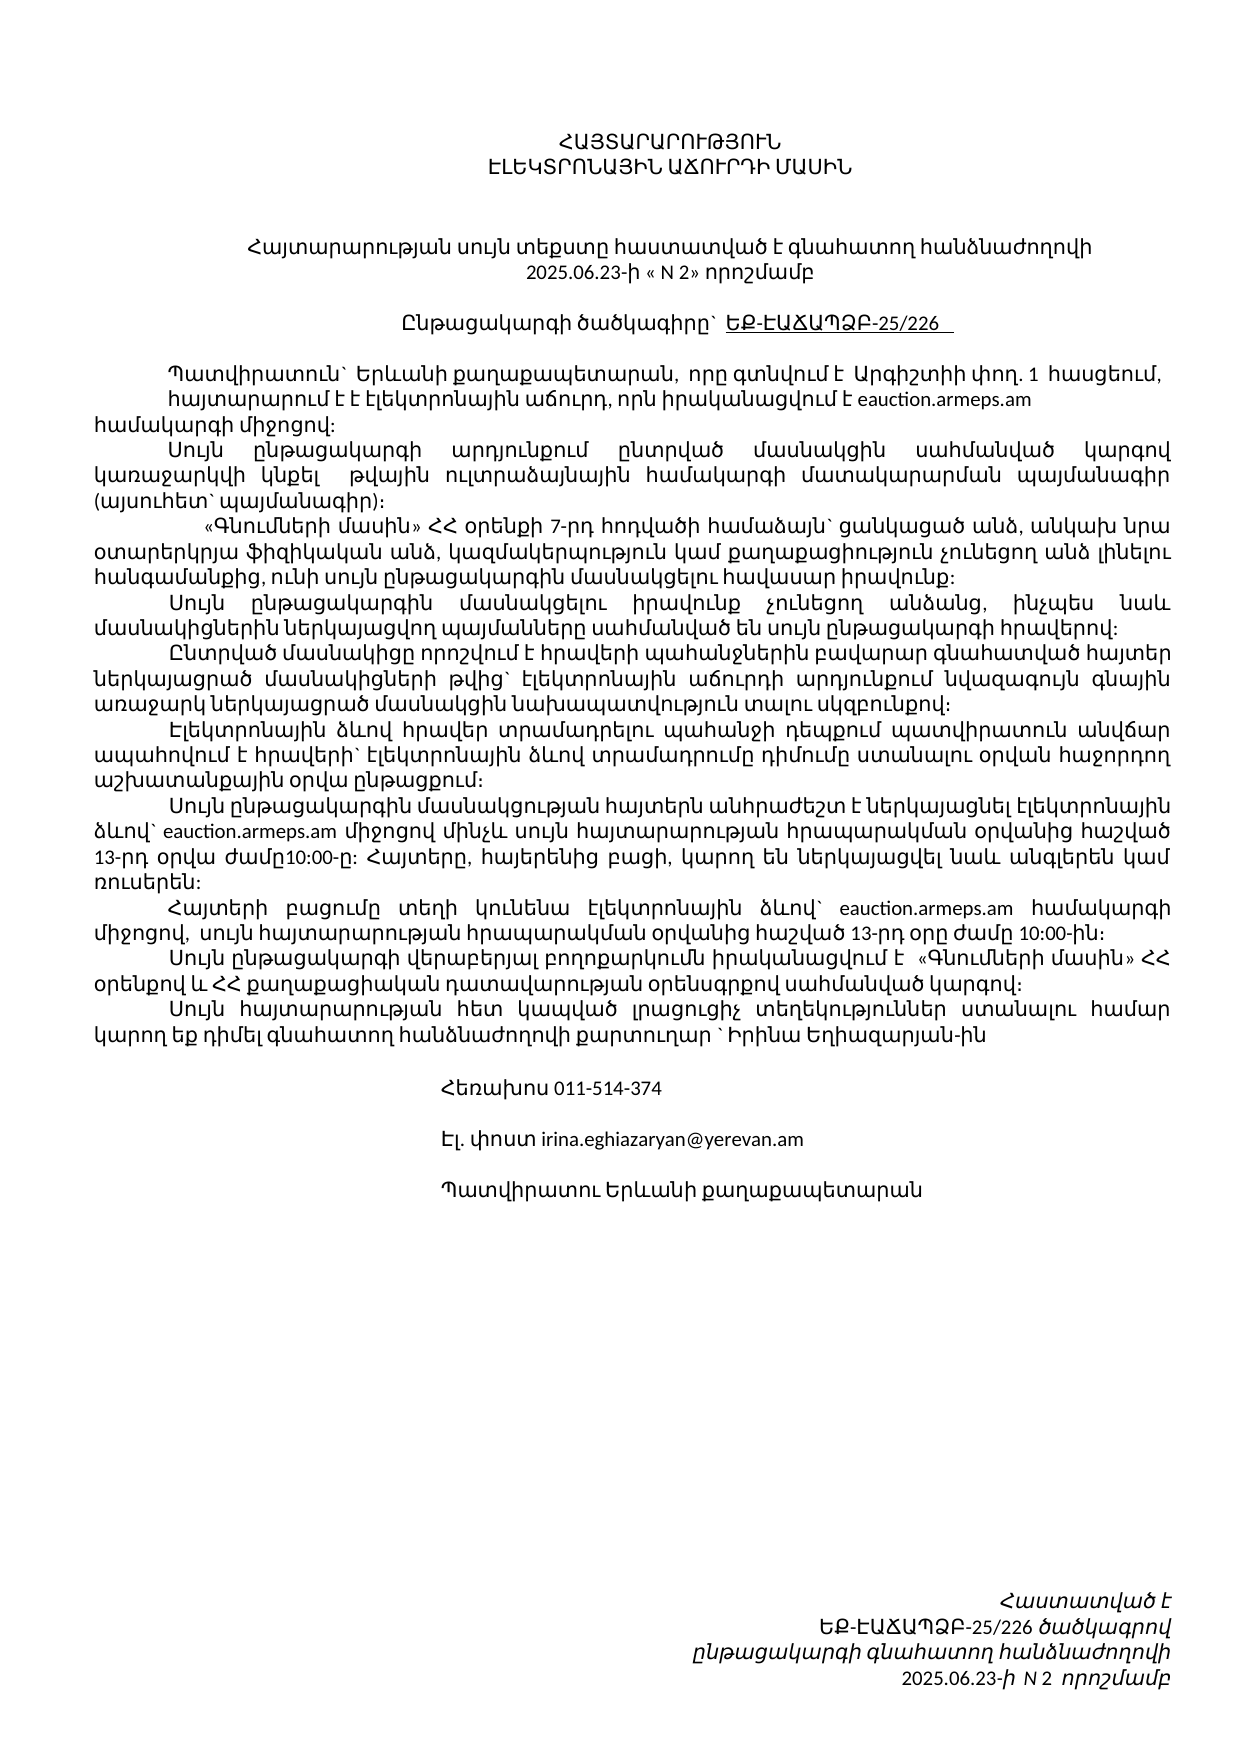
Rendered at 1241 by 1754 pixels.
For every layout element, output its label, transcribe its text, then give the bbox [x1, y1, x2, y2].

text 2025.06.23 -ի N 2 որոշմամբ [94, 1665, 1171, 1690]
text Հայտերի բացումը տեղի կունենա էլեկտրոնային ձևով` eauction.armeps.am համակարգի միջոցով, սույն հայտարարության հրապարակման օրվանից հաշված 13-րդ օրը ժամը 10:00-ին։ [94, 895, 1171, 946]
text Ընտրված մասնակիցը որոշվում է հրավերի պահանջներին բավարար գնահատված հայտեր ներկայացրած մասնակիցների թվից` էլեկտրոնային աճուրդի արդյունքում նվազագույն գնային առաջարկ ներկայացրած մասնակցին նախապատվություն տալու սկզբունքով։ [94, 641, 1171, 717]
text ընթացակարգի գնահատող հանձնաժողովի [94, 1639, 1171, 1665]
text Սույն ընթացակարգի վերաբերյալ բողոքարկումն իրականացվում է «Գնումների մասին» ՀՀ օրենքով և ՀՀ քաղաքացիական դատավարության օրենսգրքով սահմանված կարգով։ [94, 946, 1171, 996]
text ԵՔ-ԷԱՃԱՊՁԲ-25/226 ծածկագրով [94, 1614, 1171, 1639]
text ԷԼԵԿՏՐՈՆԱՅԻՆ ԱՃՈՒՐԴԻ ՄԱՍԻՆ [94, 154, 1171, 180]
text Սույն ընթացակարգին մասնակցության հայտերն անհրաժեշտ է ներկայացնել էլեկտրոնային ձևով` eauction.armeps.am միջոցով մինչև սույն հայտարարության հրապարակման օրվանից հաշված 13-րդ օրվա ժամը10:00-ը: Հայտերը, հայերենից բացի, կարող են ներկայացվել նաև անգլերեն կամ ռուսերեն: [94, 793, 1171, 895]
text Հայտարարության սույն տեքստը հաստատված է գնահատող հանձնաժողովի [94, 234, 1171, 259]
text Սույն ընթացակարգի արդյունքում ընտրված մասնակցին սահմանված կարգով կառաջարկվի կնքել թվային ուլտրաձայնային համակարգի մատակարարման պայմանագիր (այսուհետ` պայմանագիր)։ [94, 437, 1171, 513]
text ՀԱՅՏԱՐԱՐՈՒԹՅՈՒՆ [94, 129, 1171, 154]
text 2025.06.23 -ի « N 2» որոշմամբ [94, 259, 1171, 285]
text Սույն ընթացակարգին մասնակցելու իրավունք չունեցող անձանց, ինչպես նաև մասնակիցներին ներկայացվող պայմանները սահմանված են սույն ընթացակարգի հրավերով: [94, 590, 1171, 641]
text Հաստատված է [94, 1589, 1171, 1614]
text հայտարարում է է էլեկտրոնային աճուրդ, որն իրականացվում է eauction.armeps.am համակարգի միջոցով: [94, 386, 1171, 437]
text Սույն հայտարարության հետ կապված լրացուցիչ տեղեկություններ ստանալու համար կարող եք դիմել գնահատող հանձնաժողովի քարտուղար ` Իրինա Եղիազարյան-ին [94, 996, 1171, 1047]
text Էլեկտրոնային ձևով հրավեր տրամադրելու պահանջի դեպքում պատվիրատուն անվճար ապահովում է հրավերի` էլեկտրոնային ձևով տրամադրումը դիմումը ստանալու օրվան հաջորդող աշխատանքային օրվա ընթացքում։ [94, 717, 1171, 793]
text Պատվիրատու Երևանի քաղաքապետարան [94, 1177, 1171, 1203]
text «Գնումների մասին» ՀՀ օրենքի 7-րդ հոդվածի համաձայն` ցանկացած անձ, անկախ նրա օտարերկրյա ֆիզիկական անձ, կազմակերպություն կամ քաղաքացիություն չունեցող անձ լինելու հանգամանքից, ունի սույն ընթացակարգին մասնակցելու հավասար իրավունք: [94, 513, 1171, 590]
text Էլ. փոստ irina.eghiazaryan@yerevan.am [94, 1126, 1171, 1152]
text Պատվիրատուն` Երևանի քաղաքապետարան, որը գտնվում է Արգիշտիի փող. 1 հասցեում, [94, 361, 1171, 386]
text Հեռախոս 011-514-374 [94, 1076, 1171, 1101]
text Ընթացակարգի ծածկագիրը` ԵՔ-ԷԱՃԱՊՁԲ-25/226 [94, 310, 1171, 336]
